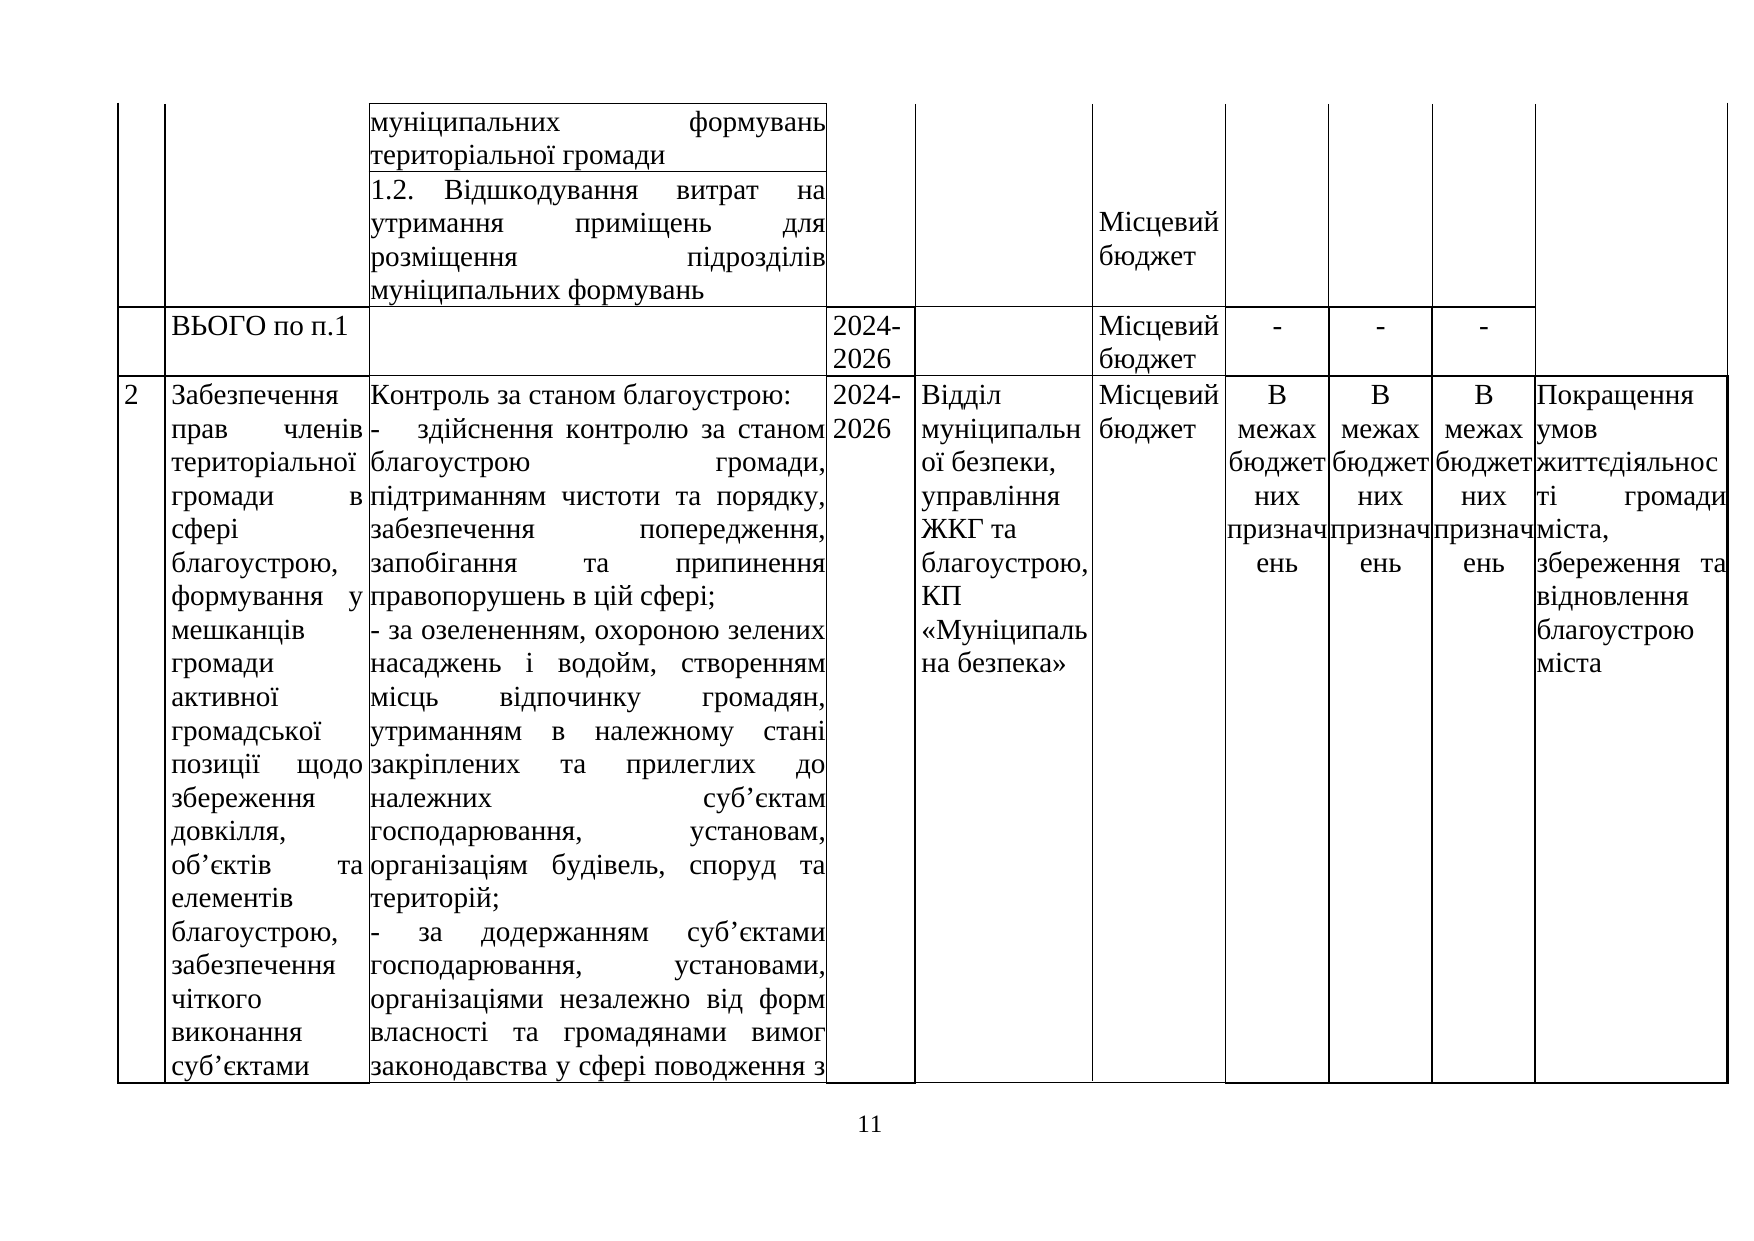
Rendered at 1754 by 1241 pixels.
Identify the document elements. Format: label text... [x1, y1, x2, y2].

table_cell - [1226, 308, 1328, 375]
table_cell Місцевий бюджет [1093, 376, 1225, 1082]
table_cell ВЬОГО по п.1 [166, 308, 369, 375]
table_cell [370, 376, 826, 1082]
table_cell Відшкодування витрат на утримання приміщень для розміщення підрозділів муніципальних формувань [370, 172, 826, 306]
table_cell [119, 308, 164, 375]
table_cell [166, 377, 369, 1082]
table_cell - [1330, 308, 1431, 375]
table_cell - [1433, 308, 1535, 375]
table_cell Місцевий бюджет [1093, 307, 1225, 375]
table_cell 2024-2026 [827, 308, 914, 375]
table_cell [370, 104, 826, 171]
table_cell [916, 307, 1092, 375]
table_cell 2024-2026 [827, 377, 914, 1082]
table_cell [1330, 377, 1431, 1082]
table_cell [1433, 377, 1534, 1082]
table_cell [1226, 377, 1328, 1082]
table_cell 2 [119, 377, 164, 1082]
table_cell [916, 376, 1092, 1082]
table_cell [1536, 377, 1726, 1082]
table_cell [370, 307, 826, 375]
